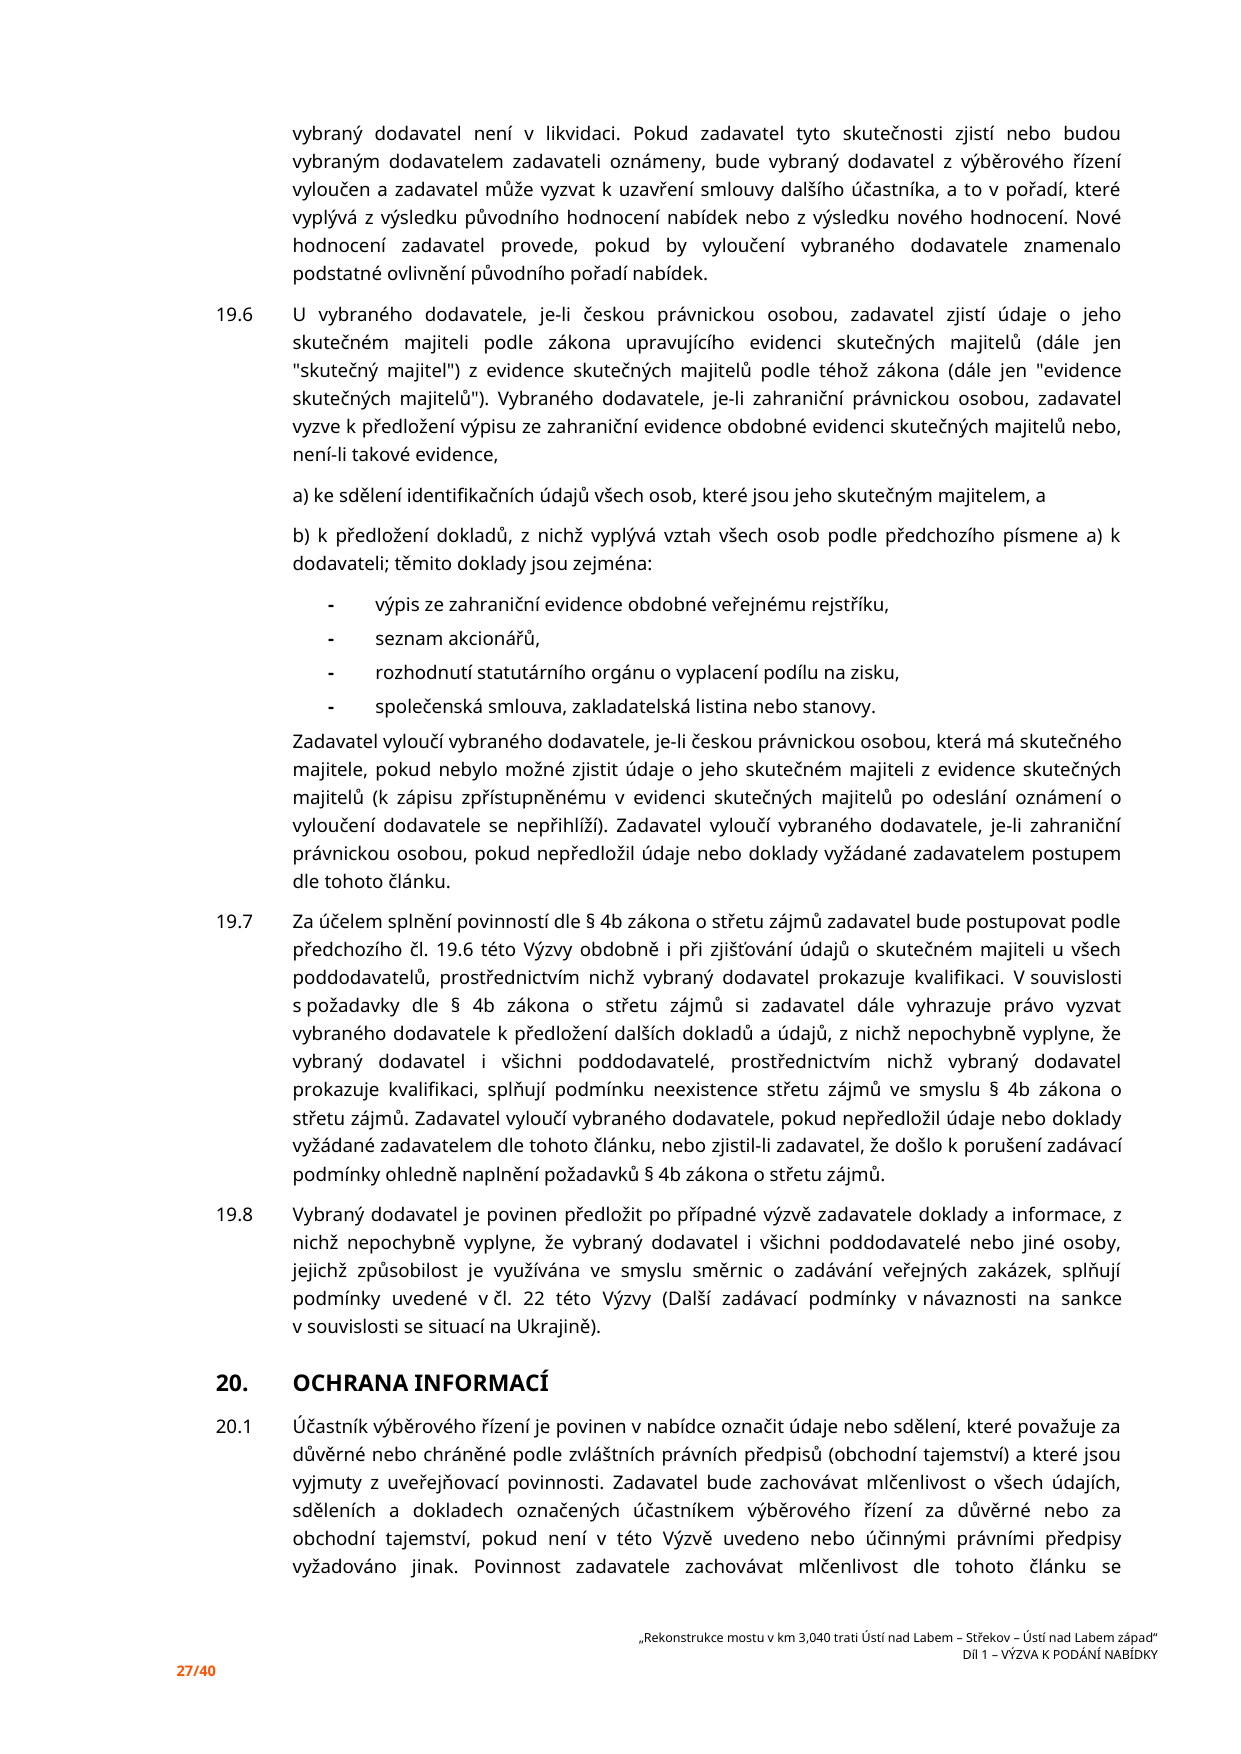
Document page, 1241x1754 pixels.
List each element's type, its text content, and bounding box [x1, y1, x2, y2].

text OCHRANA INFORMACÍ [216, 1366, 1122, 1398]
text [216, 1413, 1122, 1579]
text rozhodnutí statutárního orgánu o vyplacení podílu na zisku, [328, 659, 1122, 685]
text společenská smlouva, zakladatelská listina nebo stanovy. [328, 694, 1122, 719]
text výpis ze zahraniční evidence obdobné veřejnému rejstříku, [328, 591, 1122, 616]
text U vybraného dodavatele, je-li českou právnickou osobou, zadavatel zjistí údaje o jeho skutečném majiteli podle zákona upravujícího evidenci skutečných majitelů (dále jen "skutečný majitel") z evidence skutečných majitelů podle téhož zákona (dále jen "evidence skutečných majitelů"). Vybraného dodavatele, je-li zahraniční právnickou osobou, zadavatel vyzve k předložení výpisu ze zahraniční evidence obdobné evidenci skutečných majitelů nebo, není-li takové evidence, [216, 301, 1122, 467]
text b) k předložení dokladů, z nichž vyplývá vztah všech osob podle předchozího písmene a) k dodavateli; těmito doklady jsou zejména: [292, 522, 1122, 576]
text Zadavatel vyloučí vybraného dodavatele, je-li českou právnickou osobou, která má skutečného majitele, pokud nebylo možné zjistit údaje o jeho skutečném majiteli z evidence skutečných majitelů (k zápisu zpřístupněnému v evidenci skutečných majitelů po odeslání oznámení o vyloučení dodavatele se nepřihlíží). Zadavatel vyloučí vybraného dodavatele, je-li zahraniční právnickou osobou, pokud nepředložil údaje nebo doklady vyžádané zadavatelem postupem dle tohoto článku. [292, 728, 1122, 894]
text seznam akcionářů, [328, 625, 1122, 651]
text a) ke sdělení identifikačních údajů všech osob, které jsou jeho skutečným majitelem, a [292, 482, 1122, 507]
text Za účelem splnění povinností dle § 4b zákona o střetu zájmů zadavatel bude postupovat podle předchozího čl. 19.6 této Výzvy obdobně i při zjišťování údajů o skutečném majiteli u všech poddodavatelů, prostřednictvím nichž vybraný dodavatel prokazuje kvalifikaci. V souvislosti s požadavky dle § 4b zákona o střetu zájmů si zadavatel dále vyhrazuje právo vyzvat vybraného dodavatele k předložení dalších dokladů a údajů, z nichž nepochybně vyplyne, že vybraný dodavatel i všichni poddodavatelé, prostřednictvím nichž vybraný dodavatel prokazuje kvalifikaci, splňují podmínku neexistence střetu zájmů ve smyslu § 4b zákona o střetu zájmů. Zadavatel vyloučí vybraného dodavatele, pokud nepředložil údaje nebo doklady vyžádané zadavatelem dle tohoto článku, nebo zjistil-li zadavatel, že došlo k porušení zadávací podmínky ohledně naplnění požadavků § 4b zákona o střetu zájmů. [216, 909, 1122, 1186]
text Vybraný dodavatel je povinen předložit po případné výzvě zadavatele doklady a informace, z nichž nepochybně vyplyne, že vybraný dodavatel i všichni poddodavatelé nebo jiné osoby, jejichž způsobilost je využívána ve smyslu směrnic o zadávání veřejných zakázek, splňují podmínky uvedené v čl. 22 této Výzvy (Další zadávací podmínky v návaznosti na sankce v souvislosti se situací na Ukrajině). [216, 1201, 1122, 1339]
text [216, 121, 1122, 286]
